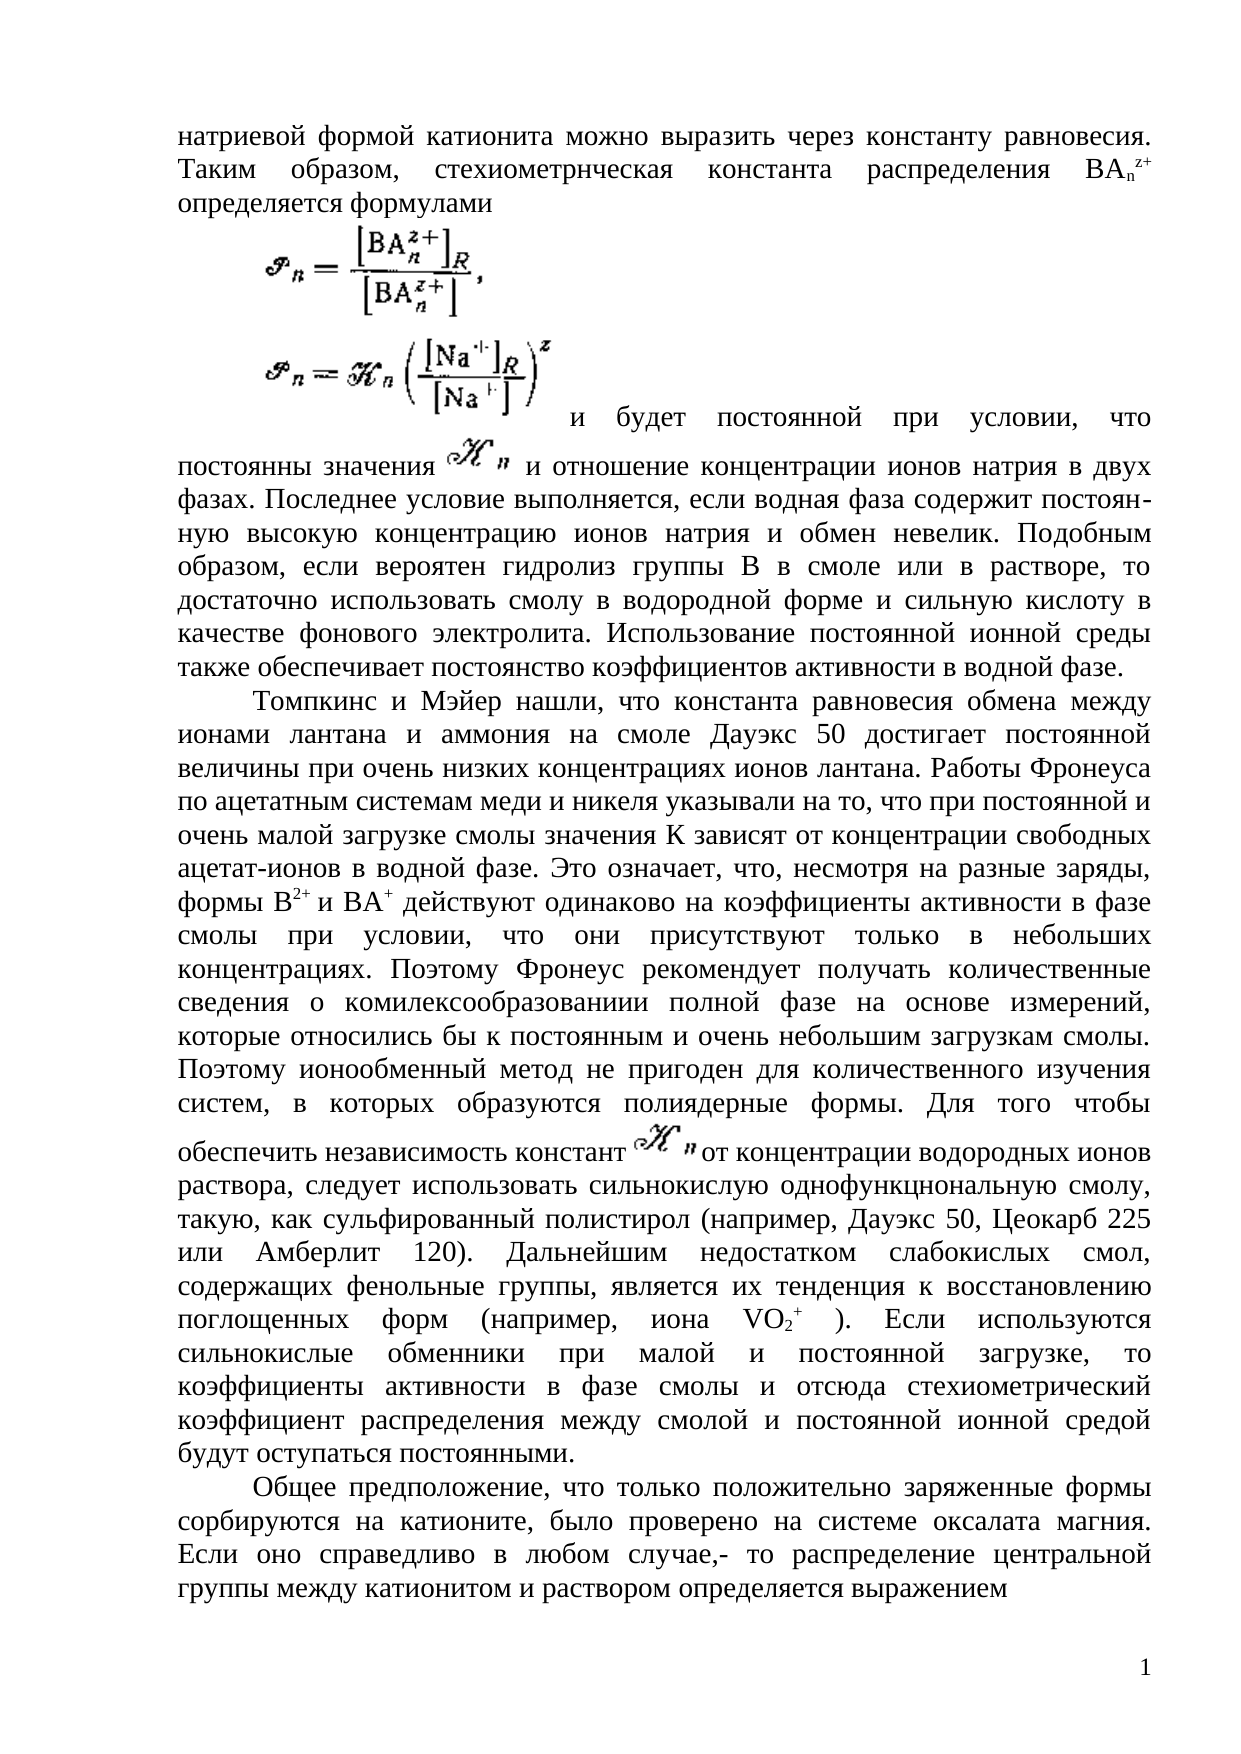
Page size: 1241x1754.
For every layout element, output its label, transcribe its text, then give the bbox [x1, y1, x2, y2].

picture [252, 218, 570, 427]
text и будет постоянной при условии, что постоянны значения и отношение концентрации ионов натрия в двух фазах. Последнее условие выполняется, если водная фаза содержит постоянную высокую концентрацию ионов натрия и обмен невелик. Подобным образом, если вероятен гидролиз группы В в смоле или в растворе, то достаточно использовать смолу в водородной форме и сильную кислоту в качестве фонового электролита. Использование постоянной ионной среды также обеспечивает постоянство коэффициентов активности в водной фазе. [177, 219, 1152, 683]
picture [446, 432, 514, 476]
text Общее предположение, что только положительно заряженные формы сорбируются на катионите, было проверено на системе оксалата магния. Если оно справедливо в любом случае,- то распределение центральной группы между катионитом и раствором определяется выражением [177, 1469, 1152, 1603]
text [177, 118, 1152, 219]
picture [633, 1118, 701, 1161]
text Томпкинс и Мэйер нашли, что константа равновесия обмена между ионами лантана и аммония на смоле Дауэкс 50 достигает постоянной величины при очень низких концентрациях ионов лантана. Работы Фронеуса по ацетатным системам меди и никеля указывали на то, что при постоянной и очень малой загрузке смолы значения К зависят от концентрации свободных ацетат-ионов в водной фазе. Это означает, что, несмотря на разные заряды, формы В2+ и ВА+ действуют одинаково на коэффициенты активности в фазе смолы при условии, что они присутствуют только в небольших концентрациях. Поэтому Фронеус рекомендует получать количественные сведения о комилексообразованиии полной фазе на основе измерений, которые относились бы к постоянным и очень небольшим загрузкам смолы. Поэтому ионообменный метод не пригоден для количественного изучения систем, в которых образуются полиядерные формы. Для того чтобы обеспечить независимость констант от концентрации водородных ионов раствора, следует использовать сильнокислую однофункцнональную смолу, такую, как сульфированный полистирол (например, Дауэкс 50, Цеокарб 225 или Амберлит 120). Дальнейшим недостатком слабокислых смол, содержащих фенольные группы, является их тенденция к восстановлению поглощенных форм (например, иона VО2+ ). Если используются сильнокислые обменники при малой и постоянной загрузке, то коэффициенты активности в фазе смолы и отсюда стехиометрический коэффициент распределения между смолой и постоянной ионной средой будут оступаться постоянными. [177, 683, 1152, 1469]
